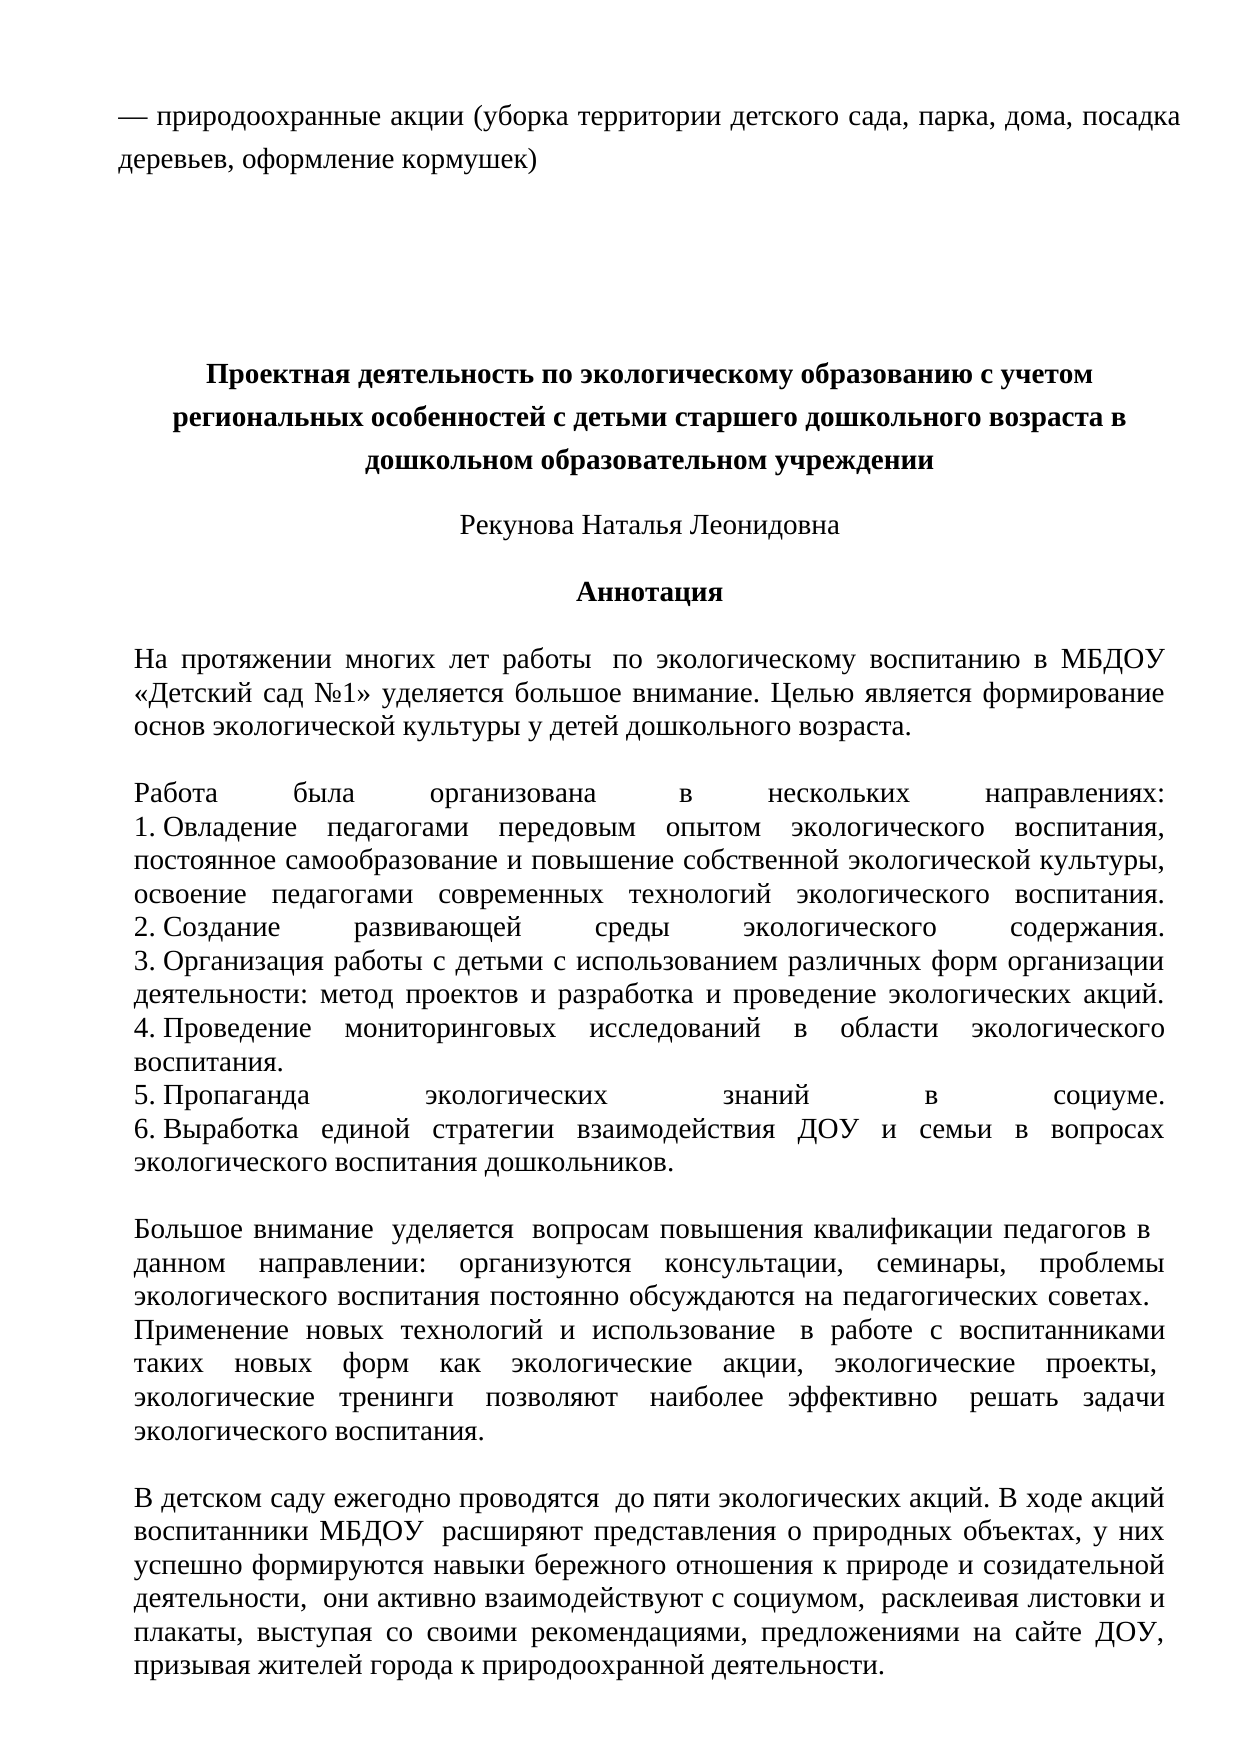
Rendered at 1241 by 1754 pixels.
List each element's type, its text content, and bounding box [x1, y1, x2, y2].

text Аннотация [134, 574, 1166, 608]
text — природоохранные акции (уборка территории детского сада, парка, дома, посадка деревьев, оформление кормушек) [118, 89, 1181, 175]
text Проектная деятельность по экологическому образованию с учетом региональных особенностей с детьми старшего дошкольного возраста в дошкольном образовательном учреждении [118, 347, 1181, 476]
text Большое внимание уделяется вопросам повышения квалификации педагогов в данном направлении: организуются консультации, семинары, проблемы экологического воспитания постоянно обсуждаются на педагогических советах. Применение новых технологий и использование в работе с воспитанниками таких новых форм как экологические акции, экологические проекты, экологические тренинги позволяют наиболее эффективно решать задачи экологического воспитания. [134, 1211, 1166, 1446]
text Работа была организована в нескольких направлениях: 1. Овладение педагогами передовым опытом экологического воспитания, постоянное самообразование и повышение собственной экологической культуры, освоение педагогами современных технологий экологического воспитания. 2. Создание развивающей среды экологического содержания. 3. Организация работы с детьми с использованием различных форм организации деятельности: метод проектов и разработка и проведение экологических акций. 4. Проведение мониторинговых исследований в области экологического воспитания. 5. Пропаганда экологических знаний в социуме. 6. Выработка единой стратегии взаимодействия ДОУ и семьи в вопросах экологического воспитания дошкольников. [134, 775, 1166, 1178]
text В детском саду ежегодно проводятся до пяти экологических акций. В ходе акций воспитанники МБДОУ расширяют представления о природных объектах, у них успешно формируются навыки бережного отношения к природе и созидательной деятельности, они активно взаимодействуют с социумом, расклеивая листовки и плакаты, выступая со своими рекомендациями, предложениями на сайте ДОУ, призывая жителей города к природоохранной деятельности. [134, 1480, 1166, 1681]
text На протяжении многих лет работы по экологическому воспитанию в МБДОУ «Детский сад №1» уделяется большое внимание. Целью является формирование основ экологической культуры у детей дошкольного возраста. [134, 641, 1166, 742]
text Рекунова Наталья Леонидовна [118, 507, 1181, 541]
